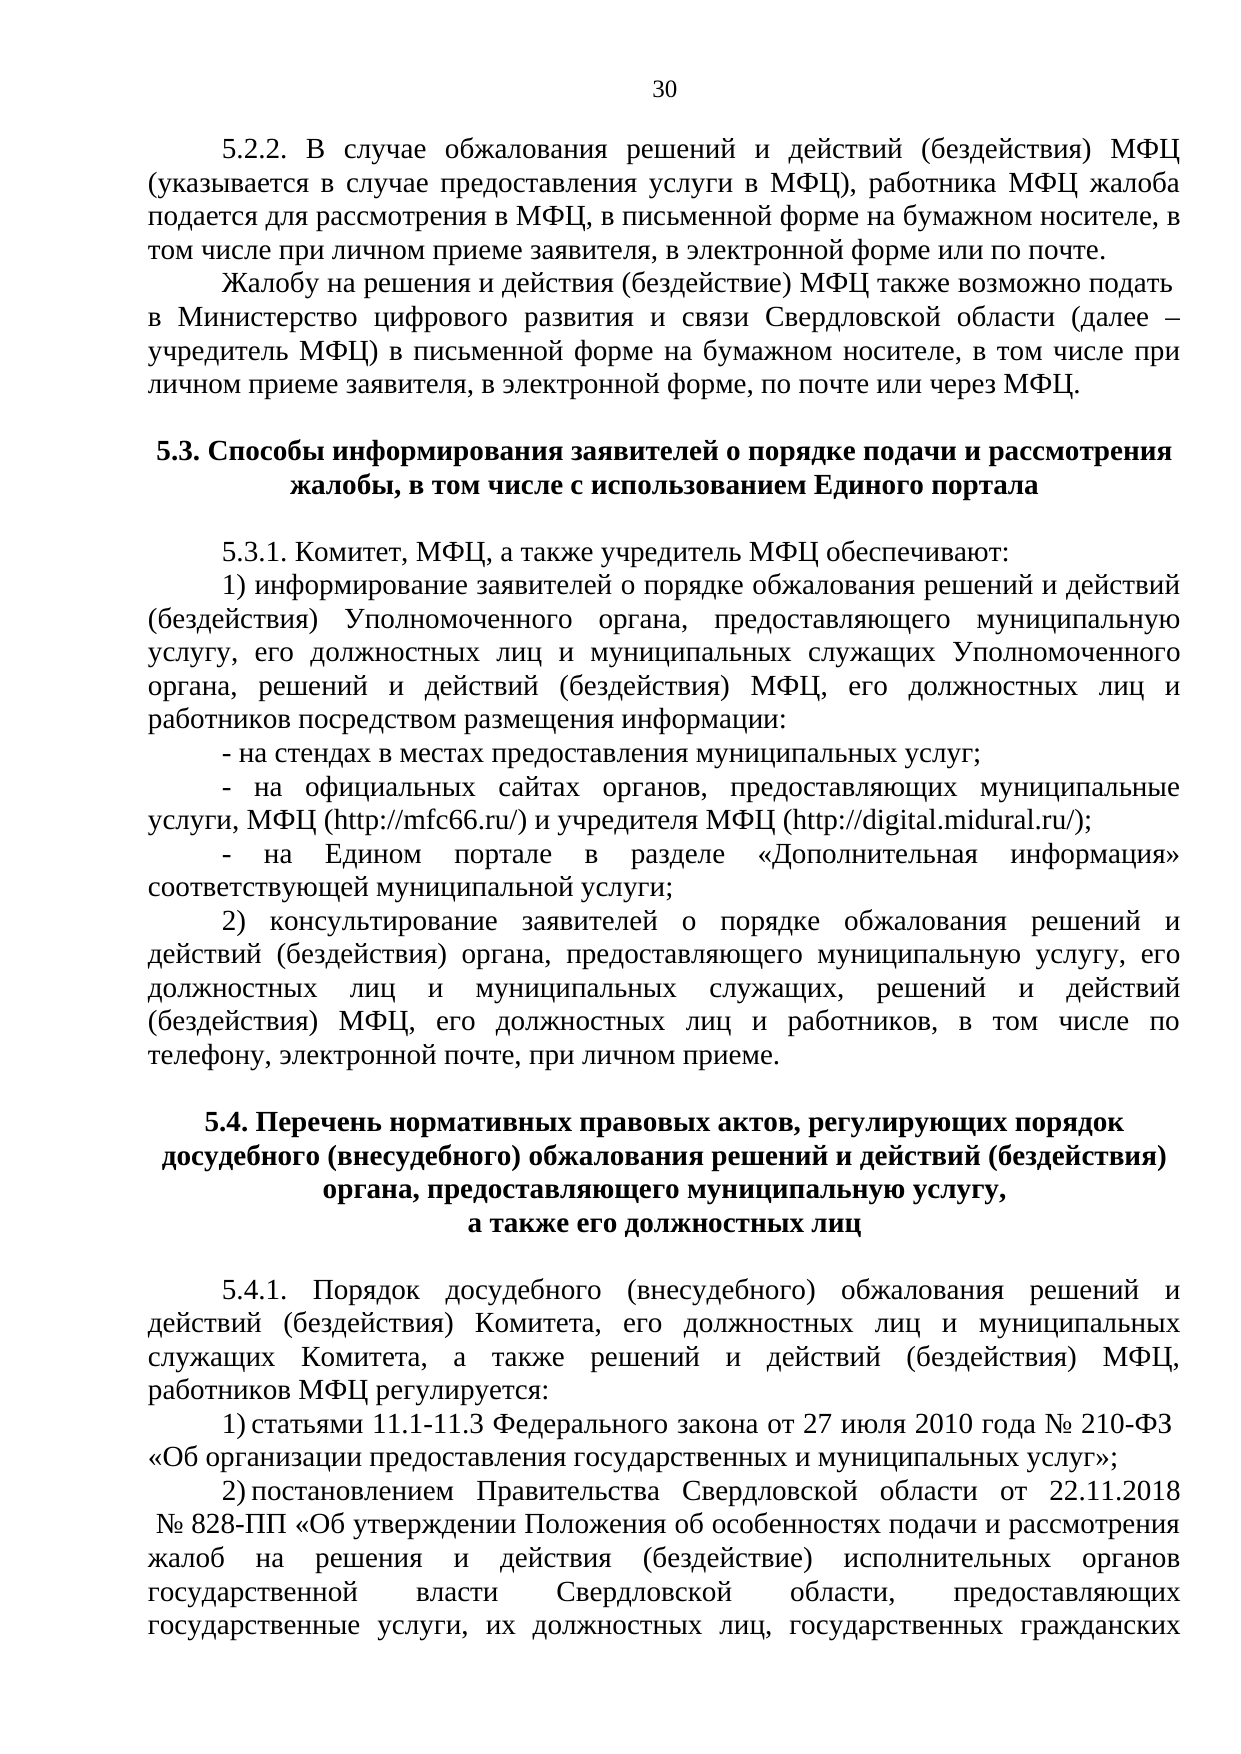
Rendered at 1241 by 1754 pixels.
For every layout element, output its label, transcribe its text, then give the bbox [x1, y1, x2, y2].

text - на стендах в местах предоставления муниципальных услуг; [148, 735, 1181, 769]
text 5.2.2. В случае обжалования решений и действий (бездействия) МФЦ (указывается в случае предоставления услуги в МФЦ), работника МФЦ жалоба подается для рассмотрения в МФЦ, в письменной форме на бумажном носителе, в том числе при личном приеме заявителя, в электронной форме или по почте. [148, 131, 1181, 266]
text - на Едином портале в разделе «Дополнительная информация» соответствующей муниципальной услуги; [148, 836, 1181, 903]
text 5.4. Перечень нормативных правовых актов, регулирующих порядок досудебного (внесудебного) обжалования решений и действий (бездействия) органа, предоставляющего муниципальную услугу, [148, 1104, 1181, 1205]
text Жалобу на решения и действия (бездействие) МФЦ также возможно подать в Министерство цифрового развития и связи Свердловской области (далее – учредитель МФЦ) в письменной форме на бумажном носителе, в том числе при личном приеме заявителя, в электронной форме, по почте или через МФЦ. [148, 266, 1181, 400]
text 5.4.1. Порядок досудебного (внесудебного) обжалования решений и действий (бездействия) Комитета, его должностных лиц и муниципальных служащих Комитета, а также решений и действий (бездействия) МФЦ, работников МФЦ регулируется: [148, 1272, 1181, 1406]
text а также его должностных лиц [148, 1205, 1181, 1238]
text 1) информирование заявителей о порядке обжалования решений и действий (бездействия) Уполномоченного органа, предоставляющего муниципальную услугу, его должностных лиц и муниципальных служащих Уполномоченного органа, решений и действий (бездействия) МФЦ, его должностных лиц и работников посредством размещения информации: [148, 567, 1181, 735]
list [148, 1473, 1181, 1641]
text - на официальных сайтах органов, предоставляющих муниципальные услуги, МФЦ (http://mfc66.ru/) и учредителя МФЦ (http://digital.midural.ru/); [148, 769, 1181, 836]
text 5.3. Способы информирования заявителей о порядке подачи и рассмотрения жалобы, в том числе с использованием Единого портала [148, 433, 1181, 500]
text 2) консультирование заявителей о порядке обжалования решений и действий (бездействия) органа, предоставляющего муниципальную услугу, его должностных лиц и муниципальных служащих, решений и действий (бездействия) МФЦ, его должностных лиц и работников, в том числе по телефону, электронной почте, при личном приеме. [148, 903, 1181, 1071]
text 5.3.1. Комитет, МФЦ, а также учредитель МФЦ обеспечивают: [148, 534, 1181, 567]
list статьями 11.1-11.3 Федерального закона от 27 июля 2010 года № 210-ФЗ «Об организации предоставления государственных и муниципальных услуг»; [148, 1406, 1181, 1473]
